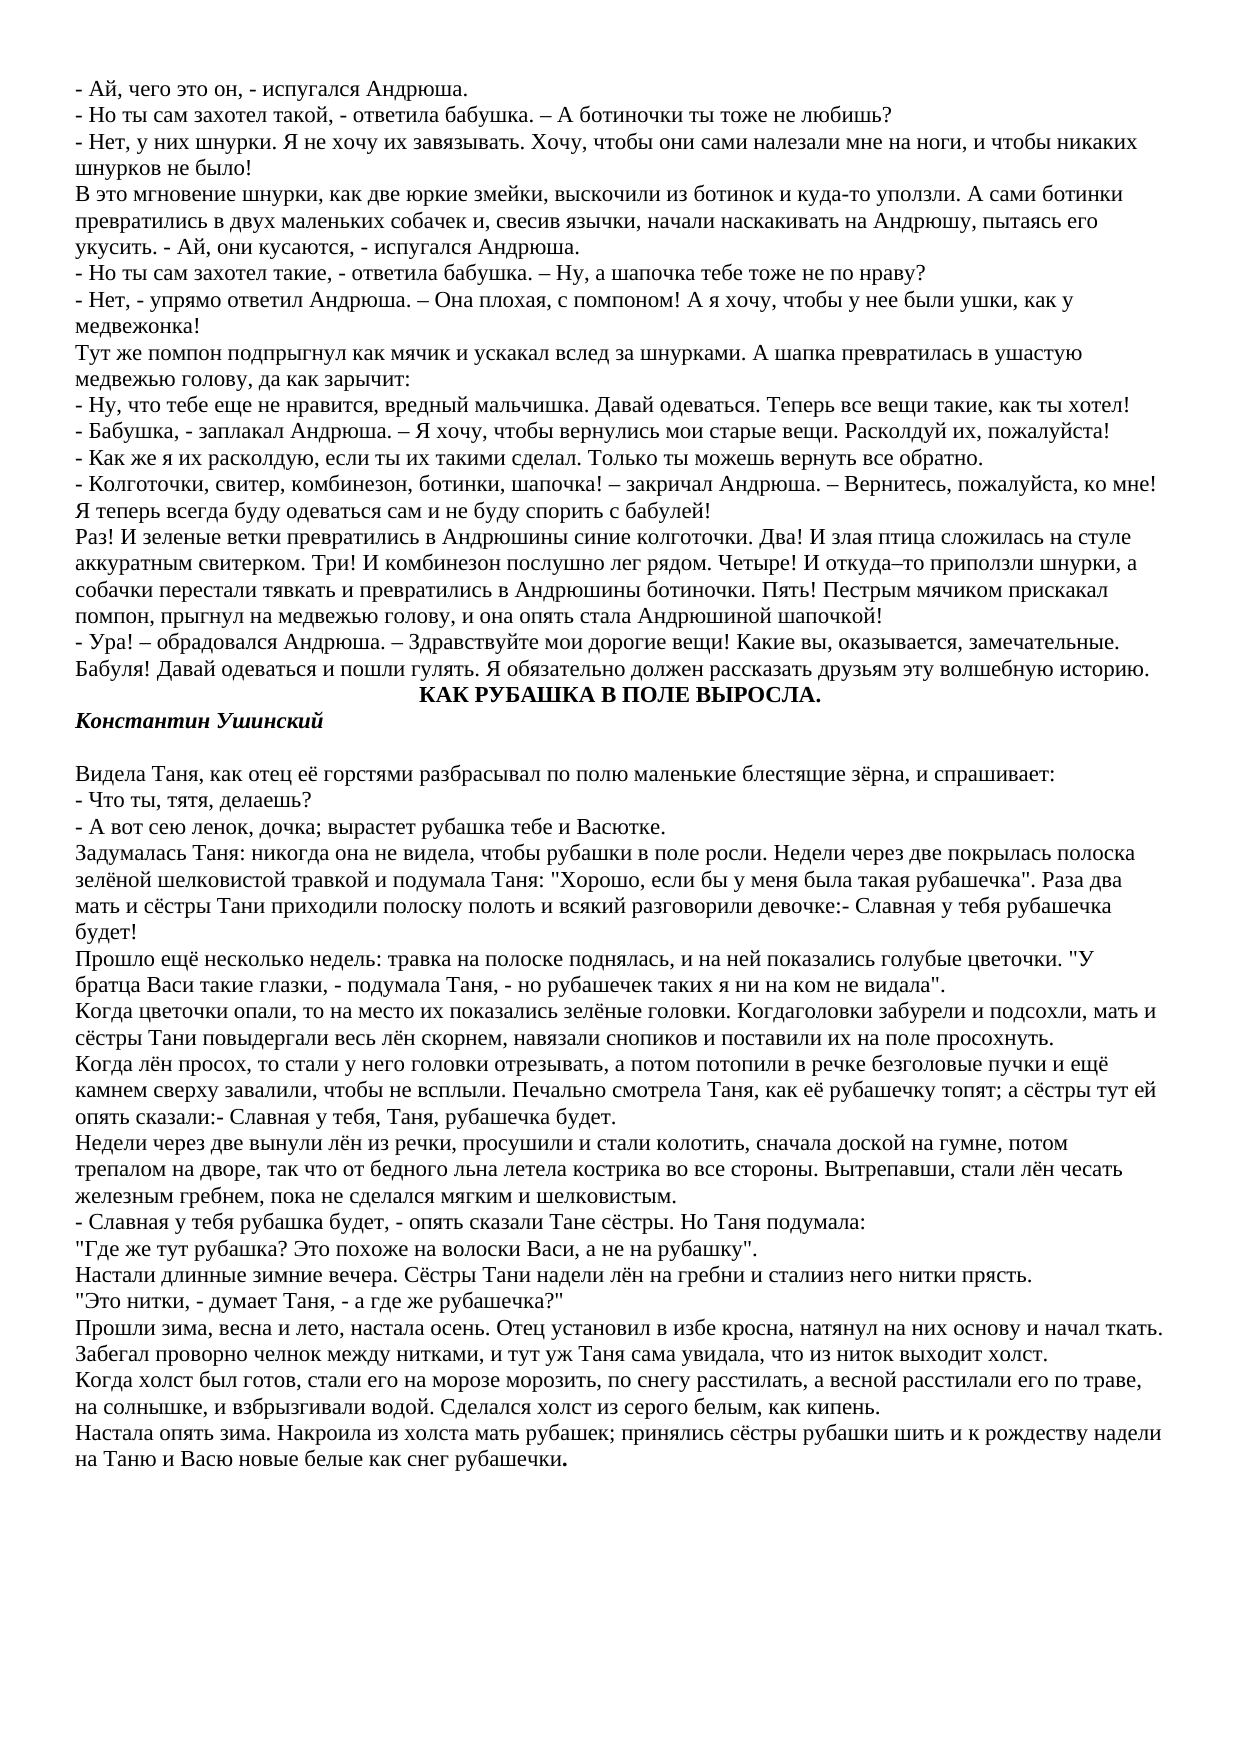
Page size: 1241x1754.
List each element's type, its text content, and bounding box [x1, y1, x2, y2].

text Видела Таня, как отец её горстями разбрасывал по полю маленькие блестящие зёрна, и спрашивает: - Что ты, тятя, делаешь? - А вот сею ленок, дочка; вырастет рубашка тебе и Васютке. Задумалась Таня: никогда она не видела, чтобы рубашки в поле росли. Недели через две покрылась полоска зелёной шелковистой травкой и подумала Таня: "Хорошо, если бы у меня была такая рубашечка". Раза два мать и сёстры Тани приходили полоску полоть и всякий разговорили девочке:- Славная у тебя рубашечка будет! Прошло ещё несколько недель: травка на полоске поднялась, и на ней показались голубые цветочки. "У братца Васи такие глазки, - подумала Таня, - но рубашечек таких я ни на ком не видала". Когда цветочки опали, то на место их показались зелёные головки. Когдаголовки забурели и подсохли, мать и сёстры Тани повыдергали весь лён скорнем, навязали снопиков и поставили их на поле просохнуть. Когда лён просох, то стали у него головки отрезывать, а потом потопили в речке безголовые пучки и ещё камнем сверху завалили, чтобы не всплыли. Печально смотрела Таня, как её рубашечку топят; а сёстры тут ей опять сказали:- Славная у тебя, Таня, рубашечка будет. Недели через две вынули лён из речки, просушили и стали колотить, сначала доской на гумне, потом трепалом на дворе, так что от бедного льна летела кострика во все стороны. Вытрепавши, стали лён чесать железным гребнем, пока не сделался мягким и шелковистым. - Славная у тебя рубашка будет, - опять сказали Тане сёстры. Но Таня подумала: "Где же тут рубашка? Это похоже на волоски Васи, а не на рубашку". Настали длинные зимние вечера. Сёстры Тани надели лён на гребни и сталииз него нитки прясть. "Это нитки, - думает Таня, - а где же рубашечка?" Прошли зима, весна и лето, настала осень. Отец установил в избе кросна, натянул на них основу и начал ткать. Забегал проворно челнок между нитками, и тут уж Таня сама увидала, что из ниток выходит холст. Когда холст был готов, стали его на морозе морозить, по снегу расстилать, а весной расстилали его по траве, на солнышке, и взбрызгивали водой. Сделался холст из серого белым, как кипень. Настала опять зима. Накроила из холста мать рубашек; принялись сёстры рубашки шить и к рождеству надели на Таню и Васю новые белые как снег рубашечки. [75, 734, 1165, 1472]
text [75, 75, 1165, 681]
text КАК РУБАШКА В ПОЛЕ ВЫРОСЛА. [75, 681, 1165, 707]
text Константин Ушинский [75, 707, 1165, 734]
